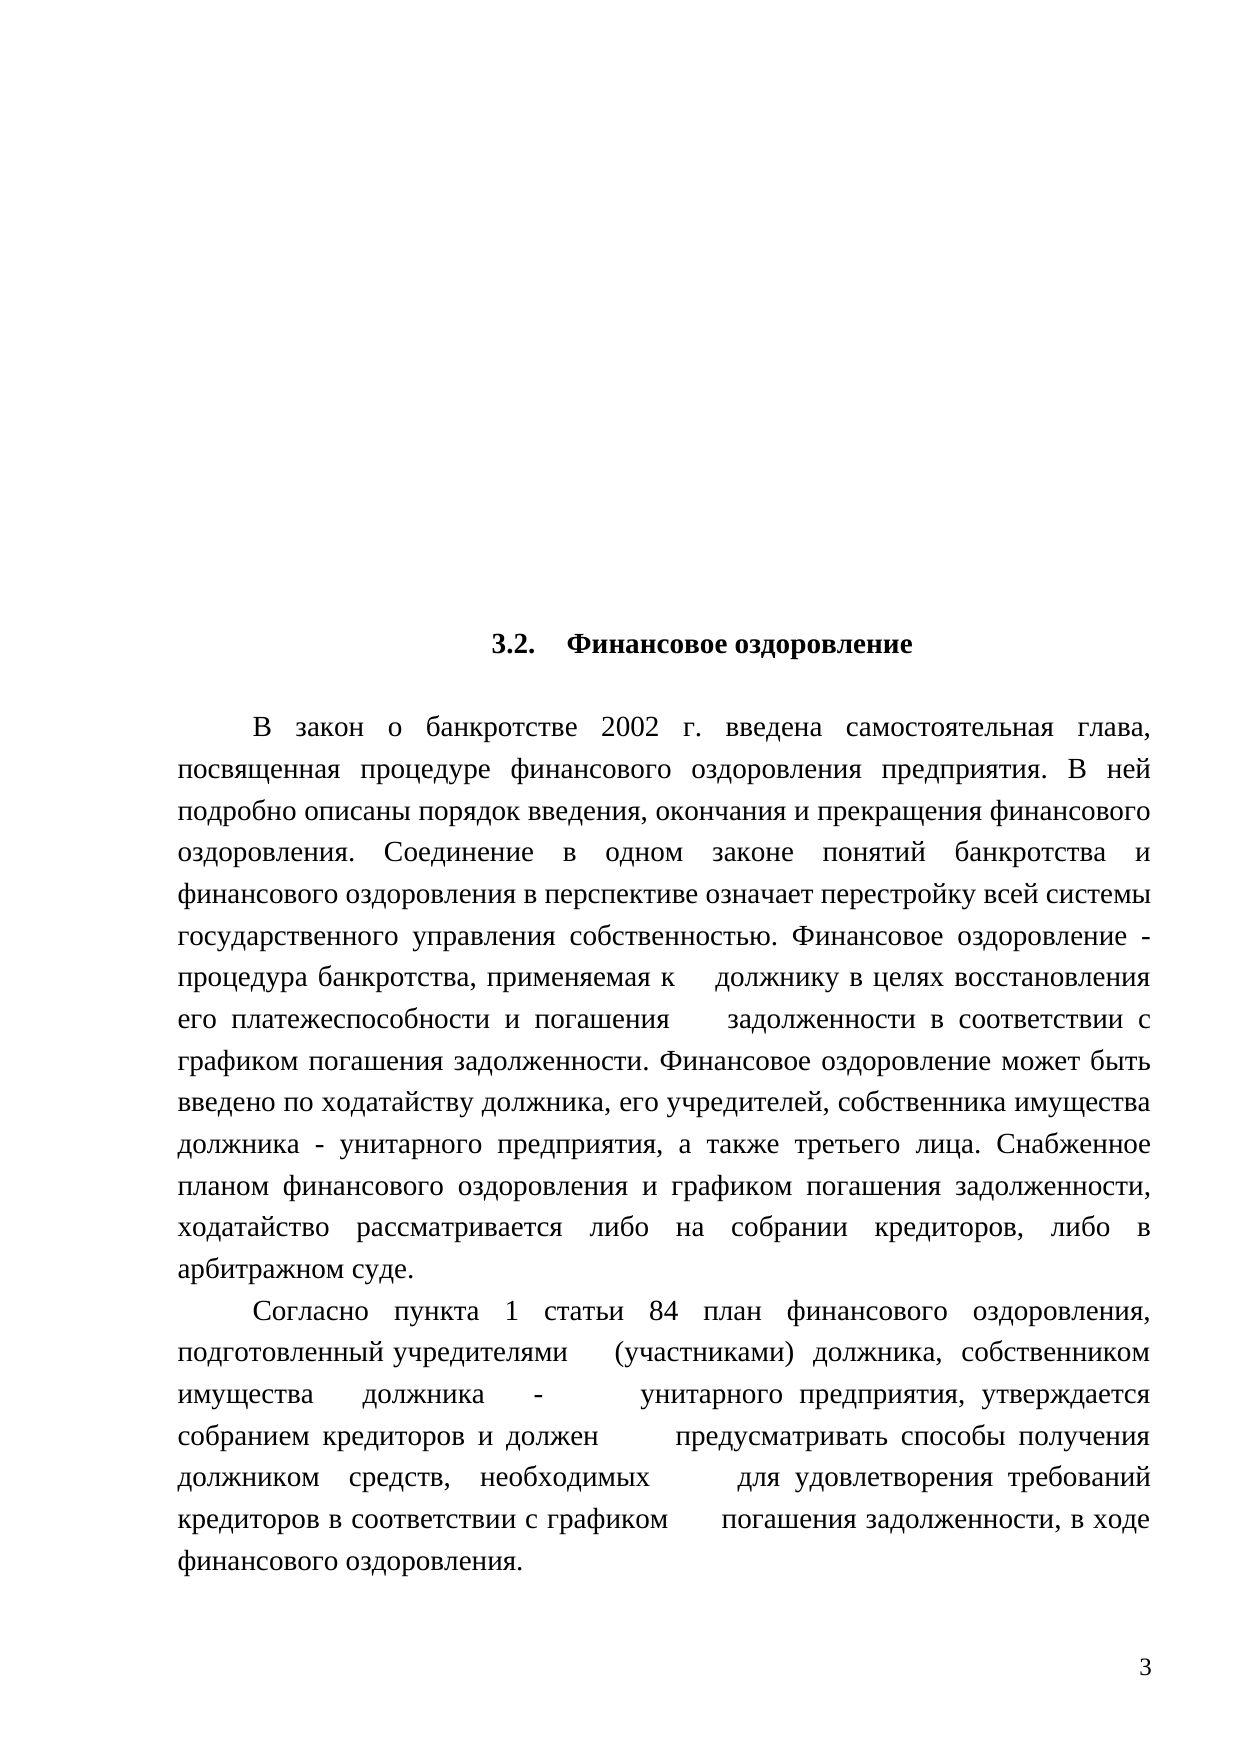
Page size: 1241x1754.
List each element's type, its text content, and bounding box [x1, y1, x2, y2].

list Финансовое оздоровление [252, 618, 1152, 660]
text Согласно пункта 1 статьи 84 план финансового оздоровления, подготовленный учредителями (участниками) должника, собственником имущества должника - унитарного предприятия, утверждается собранием кредиторов и должен предусматривать способы получения должником средств, необходимых для удовлетворения требований кредиторов в соответствии с графиком погашения задолженности, в ходе финансового оздоровления. [177, 1285, 1152, 1576]
text В закон о банкротстве 2002 г. введена самостоятельная глава, посвященная процедуре финансового оздоровления предприятия. В ней подробно описаны порядок введения, окончания и прекращения финансового оздоровления. Соединение в одном законе понятий банкротства и финансового оздоровления в перспективе означает перестройку всей системы государственного управления собственностью. Финансовое оздоровление - процедура банкротства, применяемая к должнику в целях восстановления его платежеспособности и погашения задолженности в соответствии с графиком погашения задолженности. Финансовое оздоровление может быть введено по ходатайству должника, его учредителей, собственника имущества должника - унитарного предприятия, а также третьего лица. Снабженное планом финансового оздоровления и графиком погашения задолженности, ходатайство рассматривается либо на собрании кредиторов, либо в арбитражном суде. [177, 701, 1152, 1285]
